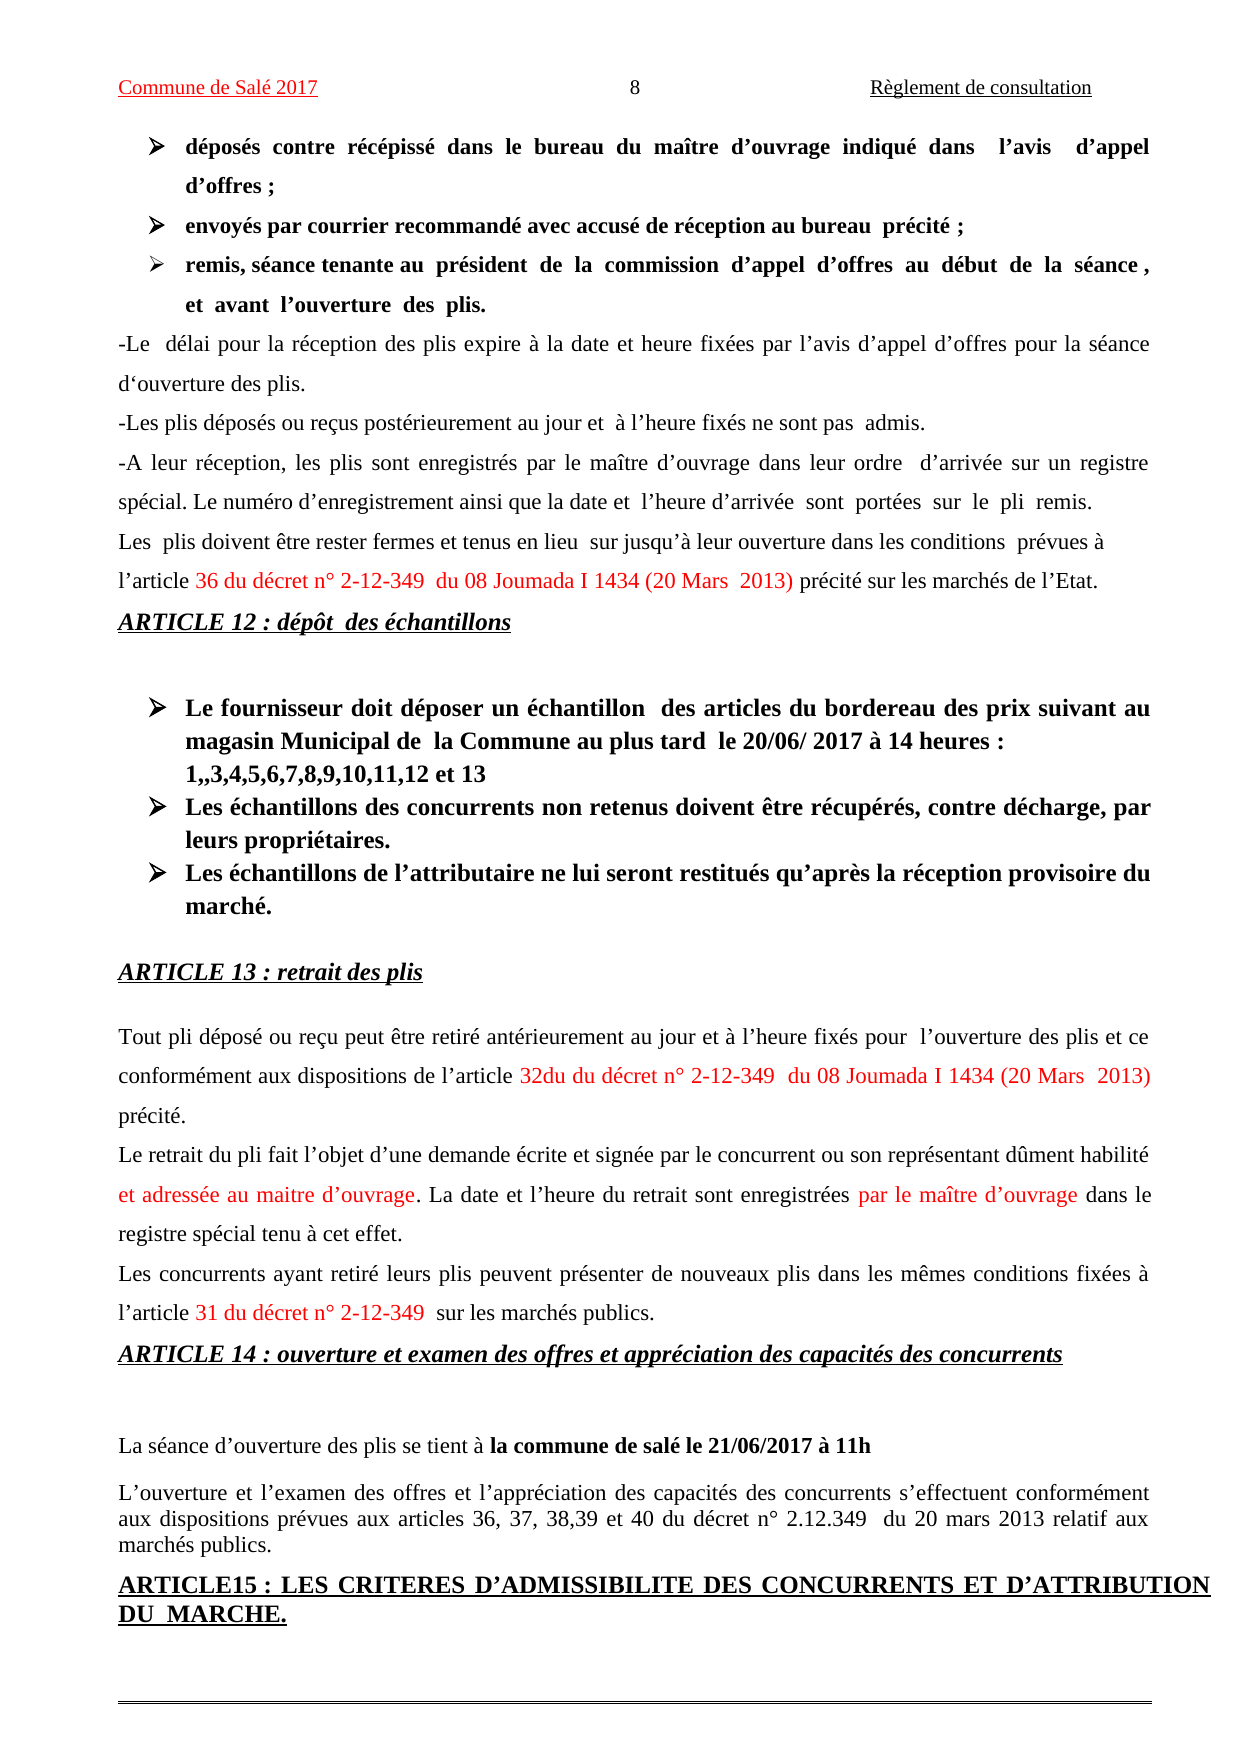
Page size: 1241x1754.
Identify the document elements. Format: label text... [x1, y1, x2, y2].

text Les concurrents ayant retiré leurs plis peuvent présenter de nouveaux plis dans les mêmes conditions fixées à l’article 31 du décret n° 2-12-349 sur les marchés publics. [118, 1260, 1152, 1326]
text ARTICLE15 : LES CRITERES D’ADMISSIBILITE DES CONCURRENTS ET D’ATTRIBUTION DU MARCHE. [118, 1570, 1211, 1595]
text Le retrait du pli fait l’objet d’une demande écrite et signée par le concurrent ou son représentant dûment habilité et adressée au maitre d’ouvrage. La date et l’heure du retrait sont enregistrées par le maître d’ouvrage dans le registre spécial tenu à cet effet. [118, 1142, 1152, 1247]
list Le fournisseur doit déposer un échantillon des articles du bordereau des prix suivant au magasin Municipal de la Commune au plus tard le 20/06/ 2017 à 14 heures : [148, 693, 1152, 755]
list déposés contre récépissé dans le bureau du maître d’ouvrage indiqué dans l’avis d’appel d’offres ; [148, 133, 1152, 199]
list Les échantillons des concurrents non retenus doivent être récupérés, contre décharge, par leurs propriétaires. [148, 792, 1152, 854]
list Les échantillons de l’attributaire ne lui seront restitués qu’après la réception provisoire du marché. [148, 858, 1152, 920]
text ARTICLE 12 : dépôt des échantillons [118, 607, 1152, 635]
text La séance d’ouverture des plis se tient à la commune de salé le 21/06/2017 à 11h [118, 1432, 1152, 1458]
text -Le délai pour la réception des plis expire à la date et heure fixées par l’avis d’appel d’offres pour la séance d‘ouverture des plis. [118, 330, 1152, 396]
text 1,,3,4,5,6,7,8,9,10,11,12 et 13 [185, 759, 1152, 788]
text ARTICLE15 : LES CRITERES D’ADMISSIBILITE DES CONCURRENTS ET D’ATTRIBUTION DU MARCHE. [118, 1597, 1211, 1628]
text Tout pli déposé ou reçu peut être retiré antérieurement au jour et à l’heure fixés pour l’ouverture des plis et ce conformément aux dispositions de l’article 32du du décret n° 2-12-349 du 08 Joumada I 1434 (20 Mars 2013) précité. [118, 1023, 1152, 1128]
text L’ouverture et l’examen des offres et l’appréciation des capacités des concurrents s’effectuent conformément aux dispositions prévues aux articles 36, 37, 38,39 et 40 du décret n° 2.12.349 du 20 mars 2013 relatif aux marchés publics. [118, 1479, 1152, 1558]
text Les plis doivent être rester fermes et tenus en lieu sur jusqu’à leur ouverture dans les conditions prévues à l’article 36 du décret n° 2-12-349 du 08 Joumada I 1434 (20 Mars 2013) précité sur les marchés de l’Etat. [118, 528, 1152, 593]
list remis, séance tenante au président de la commission d’appel d’offres au début de la séance , et avant l’ouverture des plis. [148, 251, 1152, 317]
text ARTICLE 13 : retrait des plis [118, 957, 1152, 986]
list envoyés par courrier recommandé avec accusé de réception au bureau précité ; [148, 212, 1152, 238]
text -Les plis déposés ou reçus postérieurement au jour et à l’heure fixés ne sont pas admis. [118, 409, 1152, 436]
text ARTICLE 14 : ouverture et examen des offres et appréciation des capacités des concurrents [118, 1339, 1152, 1368]
text -A leur réception, les plis sont enregistrés par le maître d’ouvrage dans leur ordre d’arrivée sur un registre spécial. Le numéro d’enregistrement ainsi que la date et l’heure d’arrivée sont portées sur le pli remis. [118, 449, 1152, 514]
